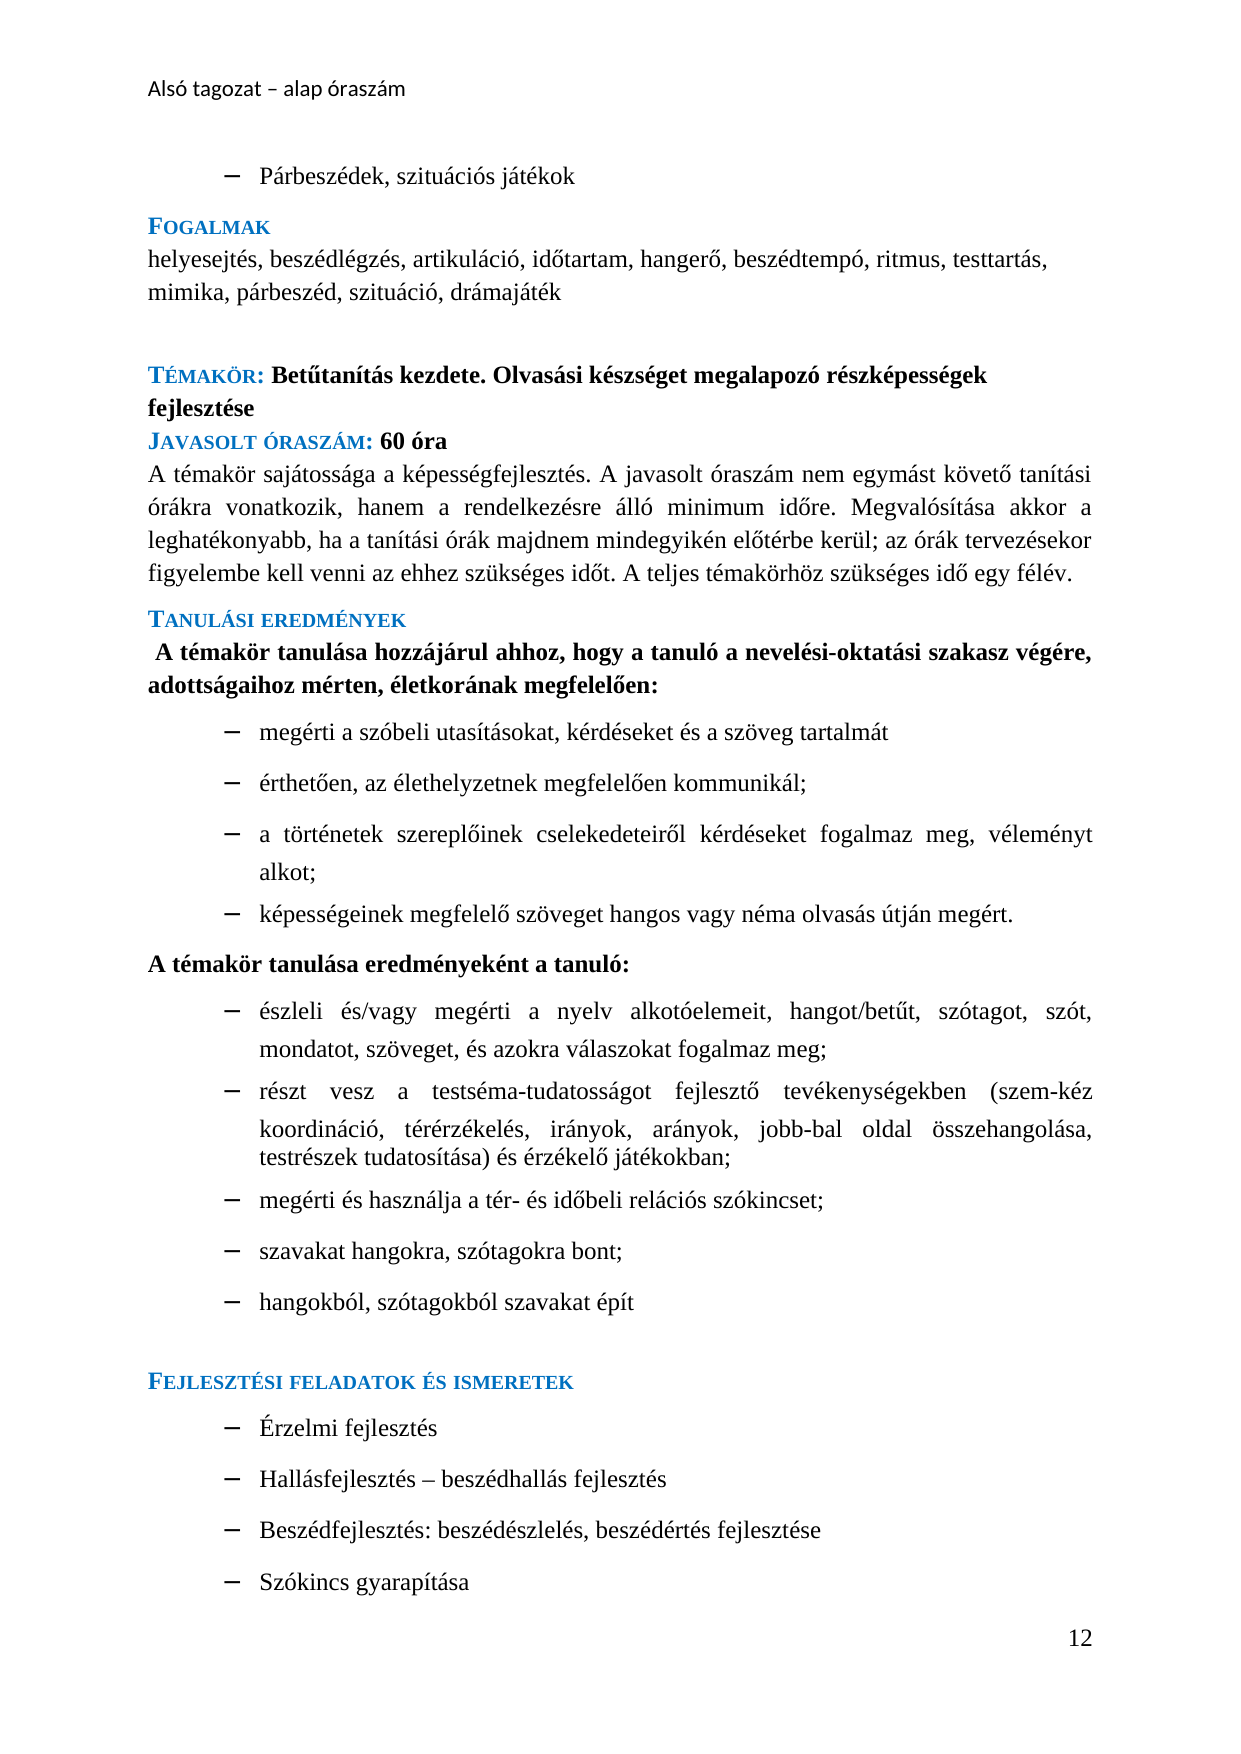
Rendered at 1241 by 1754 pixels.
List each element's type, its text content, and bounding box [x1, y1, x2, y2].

text A témakör sajátossága a képességfejlesztés. A javasolt óraszám nem egymást követő tanítási órákra vonatkozik, hanem a rendelkezésre álló minimum időre. Megvalósítása akkor a leghatékonyabb, ha a tanítási órák majdnem mindegyikén előtérbe kerül; az órák tervezésekor figyelembe kell venni az ehhez szükséges időt. A teljes témakörhöz szükséges idő egy félév. [148, 459, 1093, 587]
list képességeinek megfelelő szöveget hangos vagy néma olvasás útján megért. [222, 886, 1093, 937]
list Párbeszédek, szituációs játékok [222, 148, 1093, 199]
text A témakör tanulása eredményeként a tanuló: [148, 949, 1093, 978]
list a történetek szereplőinek cselekedeteiről kérdéseket fogalmaz meg, véleményt alkot; [222, 806, 1093, 886]
subtitle Témakör: Betűtanítás kezdete. Olvasási készséget megalapozó részképességek fejlesztése [148, 360, 1093, 422]
text A témakör tanulása hozzájárul ahhoz, hogy a tanuló a nevelési-oktatási szakasz végére, adottságaihoz mérten, életkorának megfelelően: [148, 637, 1093, 699]
list Hallásfejlesztés – beszédhallás fejlesztés [222, 1450, 1093, 1502]
list érthetően, az élethelyzetnek megfelelően kommunikál; [222, 754, 1093, 806]
subtitle Tanulási eredmények [148, 604, 1093, 633]
list szavakat hangokra, szótagokra bont; [222, 1222, 1093, 1274]
list hangokból, szótagokból szavakat épít [222, 1274, 1093, 1325]
subtitle Fejlesztési feladatok és ismeretek [148, 1366, 1093, 1395]
list megérti a szóbeli utasításokat, kérdéseket és a szöveg tartalmát [222, 703, 1093, 754]
subtitle Javasolt óraszám: 60 óra [148, 426, 1093, 455]
list részt vesz a testséma-tudatosságot fejlesztő tevékenységekben (szem-kéz koordináció, térérzékelés, irányok, arányok, jobb-bal oldal összehangolása, testrészek tudatosítása) és érzékelő játékokban; [222, 1062, 1093, 1171]
list észleli és/vagy megérti a nyelv alkotóelemeit, hangot/betűt, szótagot, szót, mondatot, szöveget, és azokra válaszokat fogalmaz meg; [222, 982, 1093, 1062]
text helyesejtés, beszédlégzés, artikuláció, időtartam, hangerő, beszédtempó, ritmus, testtartás, mimika, párbeszéd, szituáció, drámajáték [148, 244, 1093, 306]
list Érzelmi fejlesztés [222, 1399, 1093, 1450]
list Beszédfejlesztés: beszédészlelés, beszédértés fejlesztése [222, 1502, 1093, 1553]
list megérti és használja a tér- és időbeli relációs szókincset; [222, 1171, 1093, 1222]
list Szókincs gyarapítása [222, 1553, 1093, 1604]
subtitle Fogalmak [148, 211, 1093, 240]
